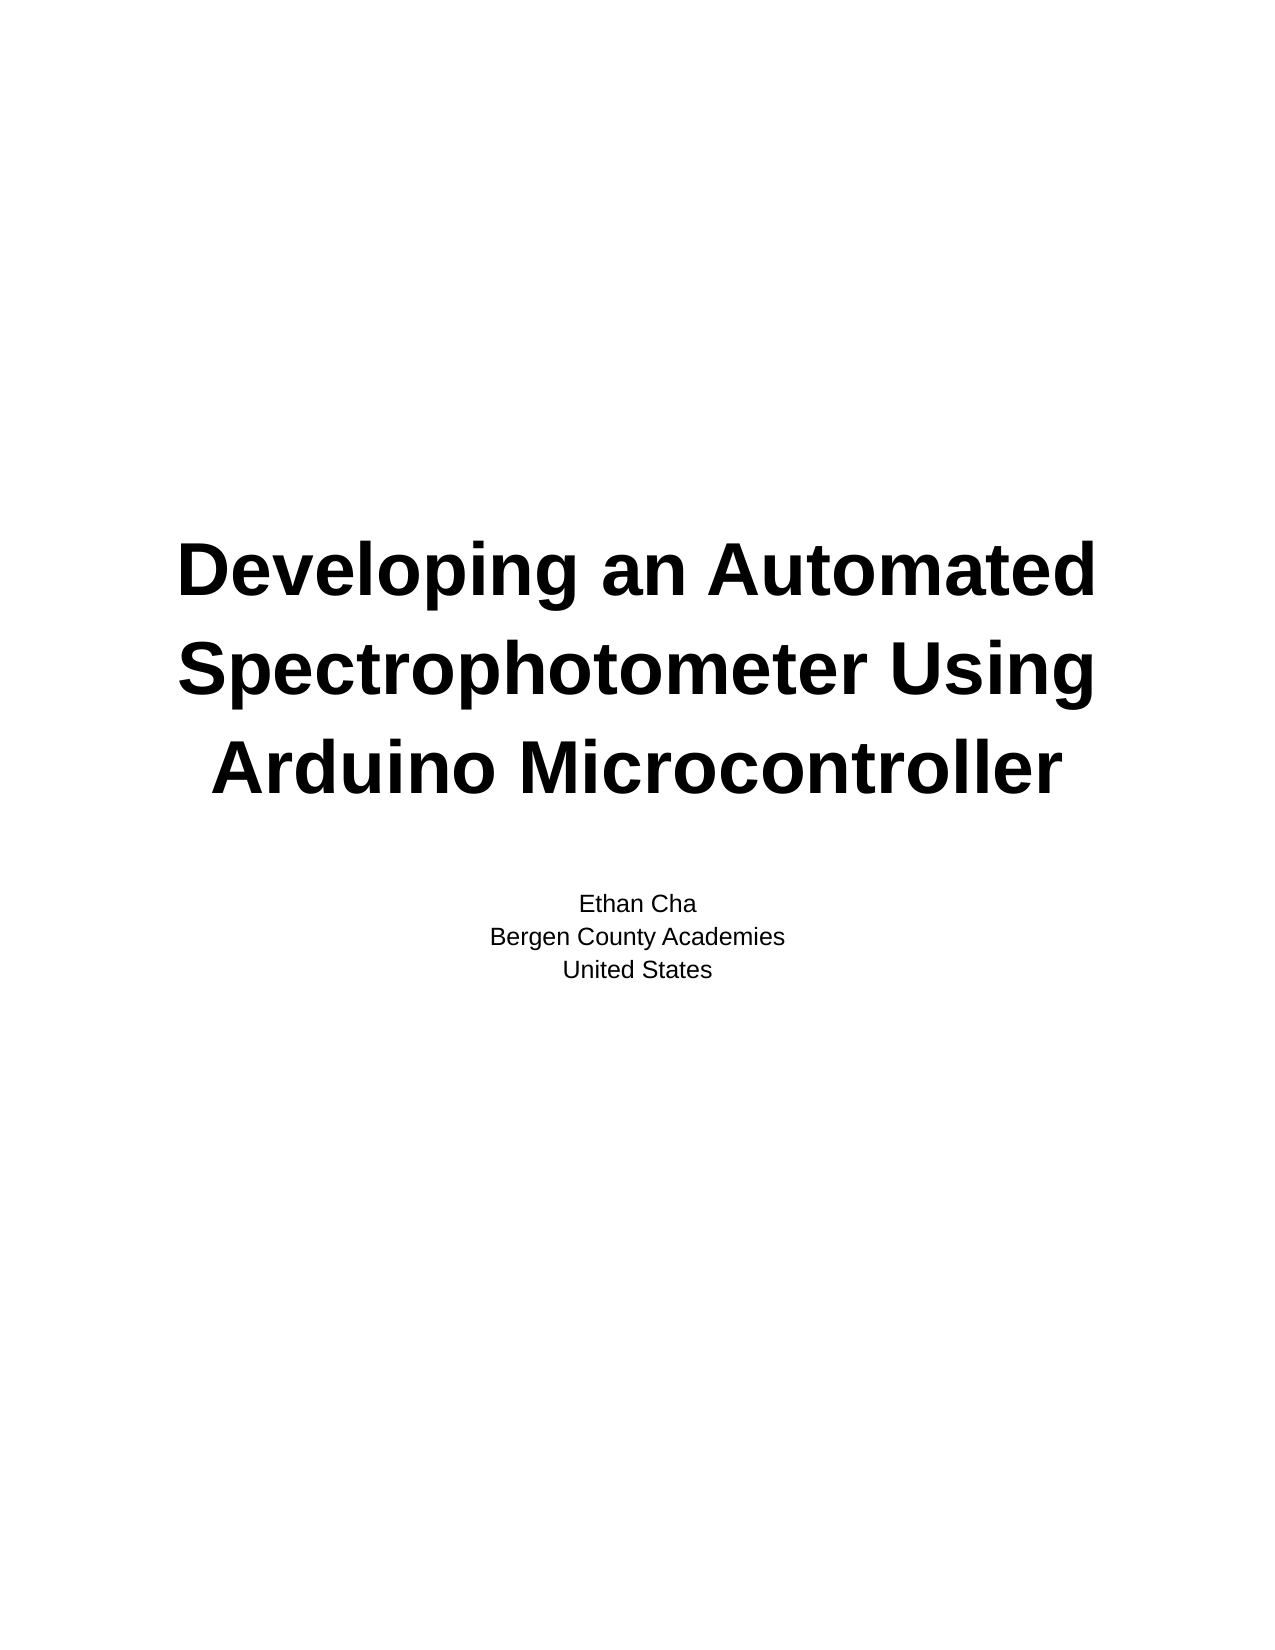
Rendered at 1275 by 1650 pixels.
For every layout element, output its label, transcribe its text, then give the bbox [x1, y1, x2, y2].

text Developing an Automated Spectrophotometer Using Arduino Microcontroller [150, 525, 1125, 809]
text Ethan Cha Bergen County Academies United States [150, 888, 1125, 983]
